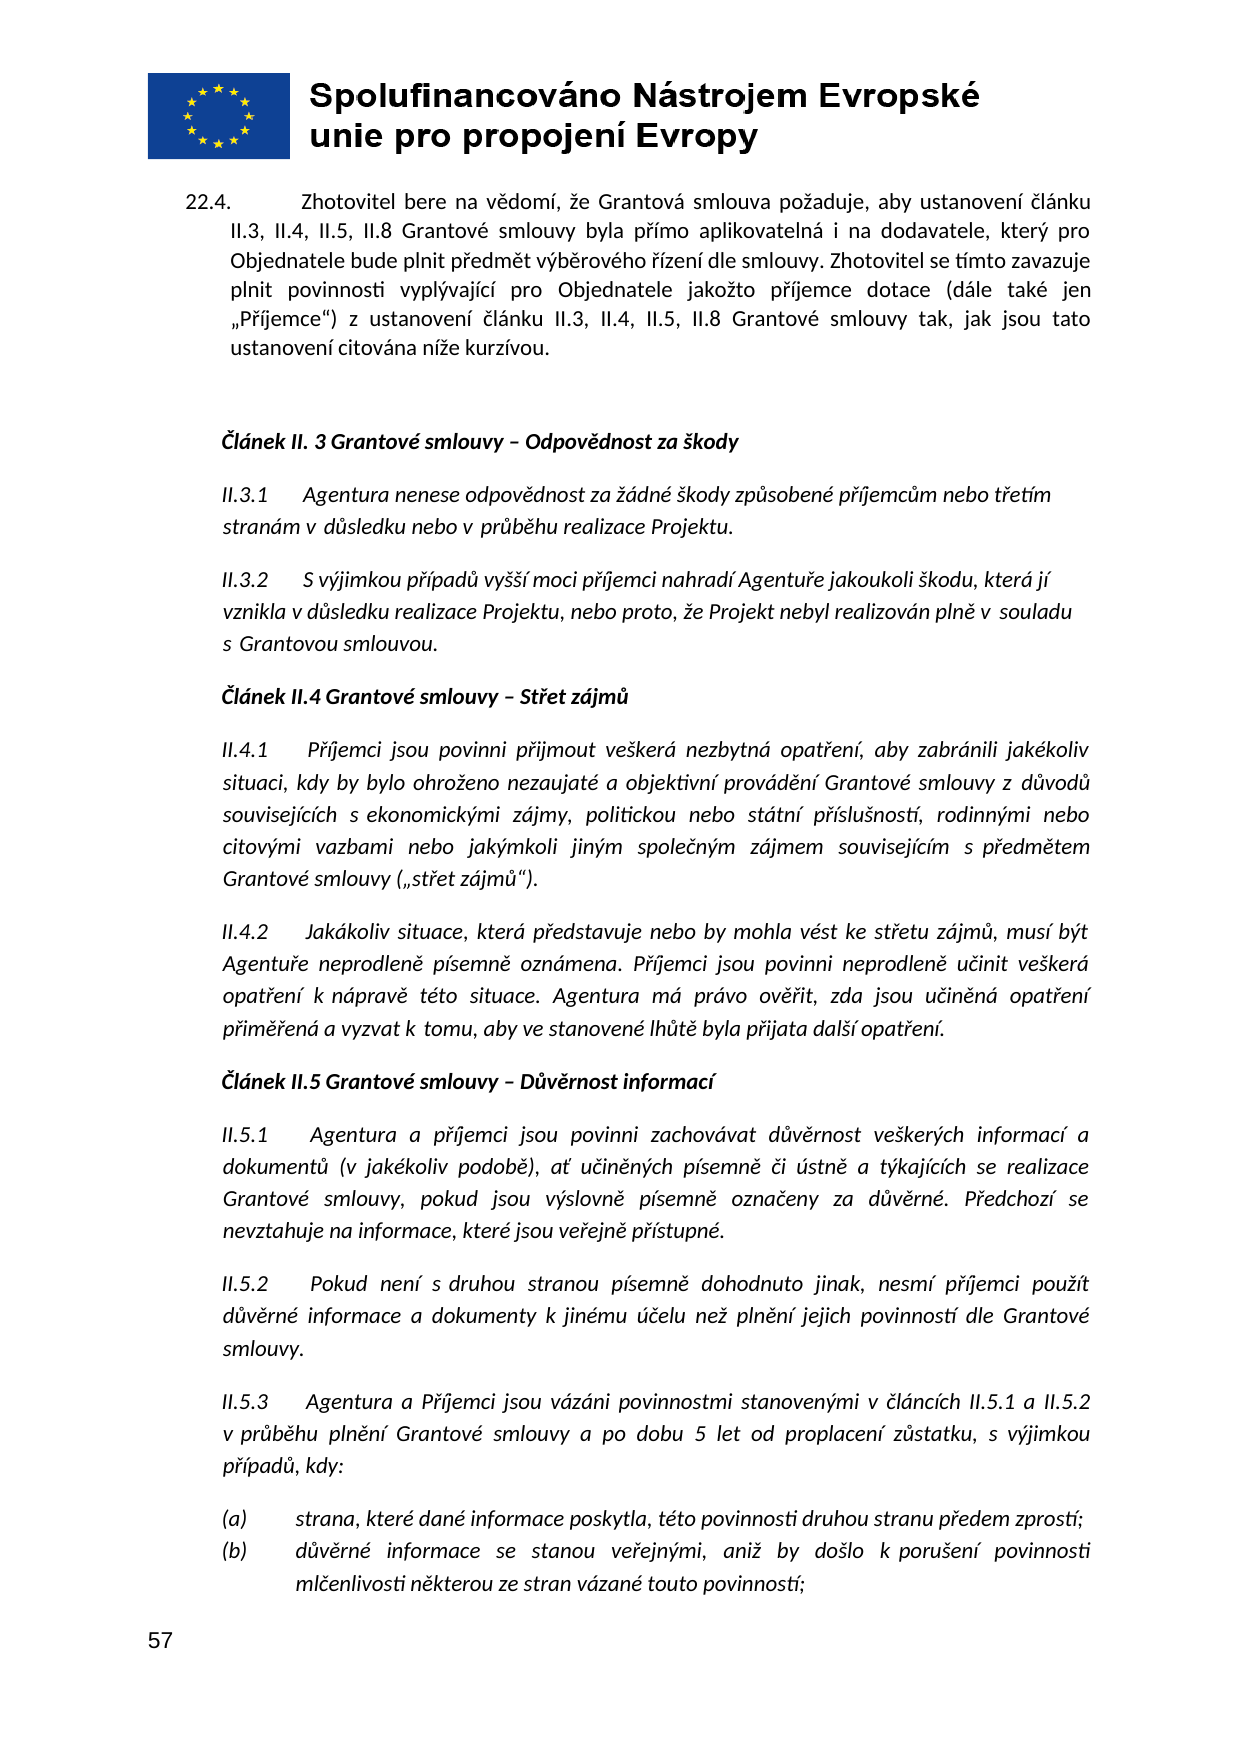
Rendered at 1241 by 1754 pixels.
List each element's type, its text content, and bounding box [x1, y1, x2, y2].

text II.5.1 Agentura a příjemci jsou povinni zachovávat důvěrnost veškerých informací a dokumentů (v jakékoliv podobě), ať učiněných písemně či ústně a týkajících se realizace Grantové smlouvy, pokud jsou výslovně písemně označeny za důvěrné. Předchozí se nevztahuje na informace, které jsou veřejně přístupné. [221, 1120, 1093, 1244]
text II.3.1 Agentura nenese odpovědnost za žádné škody způsobené příjemcům nebo třetím stranám v důsledku nebo v průběhu realizace Projektu. [221, 480, 1093, 540]
text Článek II. 3 Grantové smlouvy – Odpovědnost za škody [148, 427, 1093, 455]
text II.5.2 Pokud není s druhou stranou písemně dohodnuto jinak, nesmí příjemci použít důvěrné informace a dokumenty k jinému účelu než plnění jejich povinností dle Grantové smlouvy. [221, 1269, 1093, 1362]
text Článek II.5 Grantové smlouvy – Důvěrnost informací [148, 1067, 1093, 1095]
list Zhotovitel bere na vědomí, že Grantová smlouva požaduje, aby ustanovení článku II.3, II.4, II.5, II.8 Grantové smlouvy byla přímo aplikovatelná i na dodavatele, který pro Objednatele bude plnit předmět výběrového řízení dle smlouvy. Zhotovitel se tímto zavazuje plnit povinnosti vyplývající pro Objednatele jakožto příjemce dotace (dále také jen „Příjemce“) z ustanovení článku II.3, II.4, II.5, II.8 Grantové smlouvy tak, jak jsou tato ustanovení citována níže kurzívou. [185, 186, 1093, 361]
text Článek II.4 Grantové smlouvy – Střet zájmů [148, 682, 1093, 711]
text II.3.2 S výjimkou případů vyšší moci příjemci nahradí Agentuře jakoukoli škodu, která jí vznikla v důsledku realizace Projektu, nebo proto, že Projekt nebyl realizován plně v souladu s Grantovou smlouvou. [221, 565, 1093, 657]
text II.4.2 Jakákoliv situace, která představuje nebo by mohla vést ke střetu zájmů, musí být Agentuře neprodleně písemně oznámena. Příjemci jsou povinni neprodleně učinit veškerá opatření k nápravě této situace. Agentura má právo ověřit, zda jsou učiněná opatření přiměřená a vyzvat k tomu, aby ve stanovené lhůtě byla přijata další opatření. [221, 917, 1093, 1042]
picture [147, 73, 991, 160]
list strana, které dané informace poskytla, této povinnosti druhou stranu předem zprostí; [221, 1504, 1093, 1532]
text II.4.1 Příjemci jsou povinni přijmout veškerá nezbytná opatření, aby zabránili jakékoliv situaci, kdy by bylo ohroženo nezaujaté a objektivní provádění Grantové smlouvy z důvodů souvisejících s ekonomickými zájmy, politickou nebo státní příslušností, rodinnými nebo citovými vazbami nebo jakýmkoli jiným společným zájmem souvisejícím s předmětem Grantové smlouvy („střet zájmů“). [221, 736, 1093, 892]
list důvěrné informace se stanou veřejnými, aniž by došlo k porušení povinnosti mlčenlivosti některou ze stran vázané touto povinností; [221, 1536, 1093, 1597]
text II.5.3 Agentura a Příjemci jsou vázáni povinnostmi stanovenými v článcích II.5.1 a II.5.2 v průběhu plnění Grantové smlouvy a po dobu 5 let od proplacení zůstatku, s výjimkou případů, kdy: [221, 1387, 1093, 1479]
